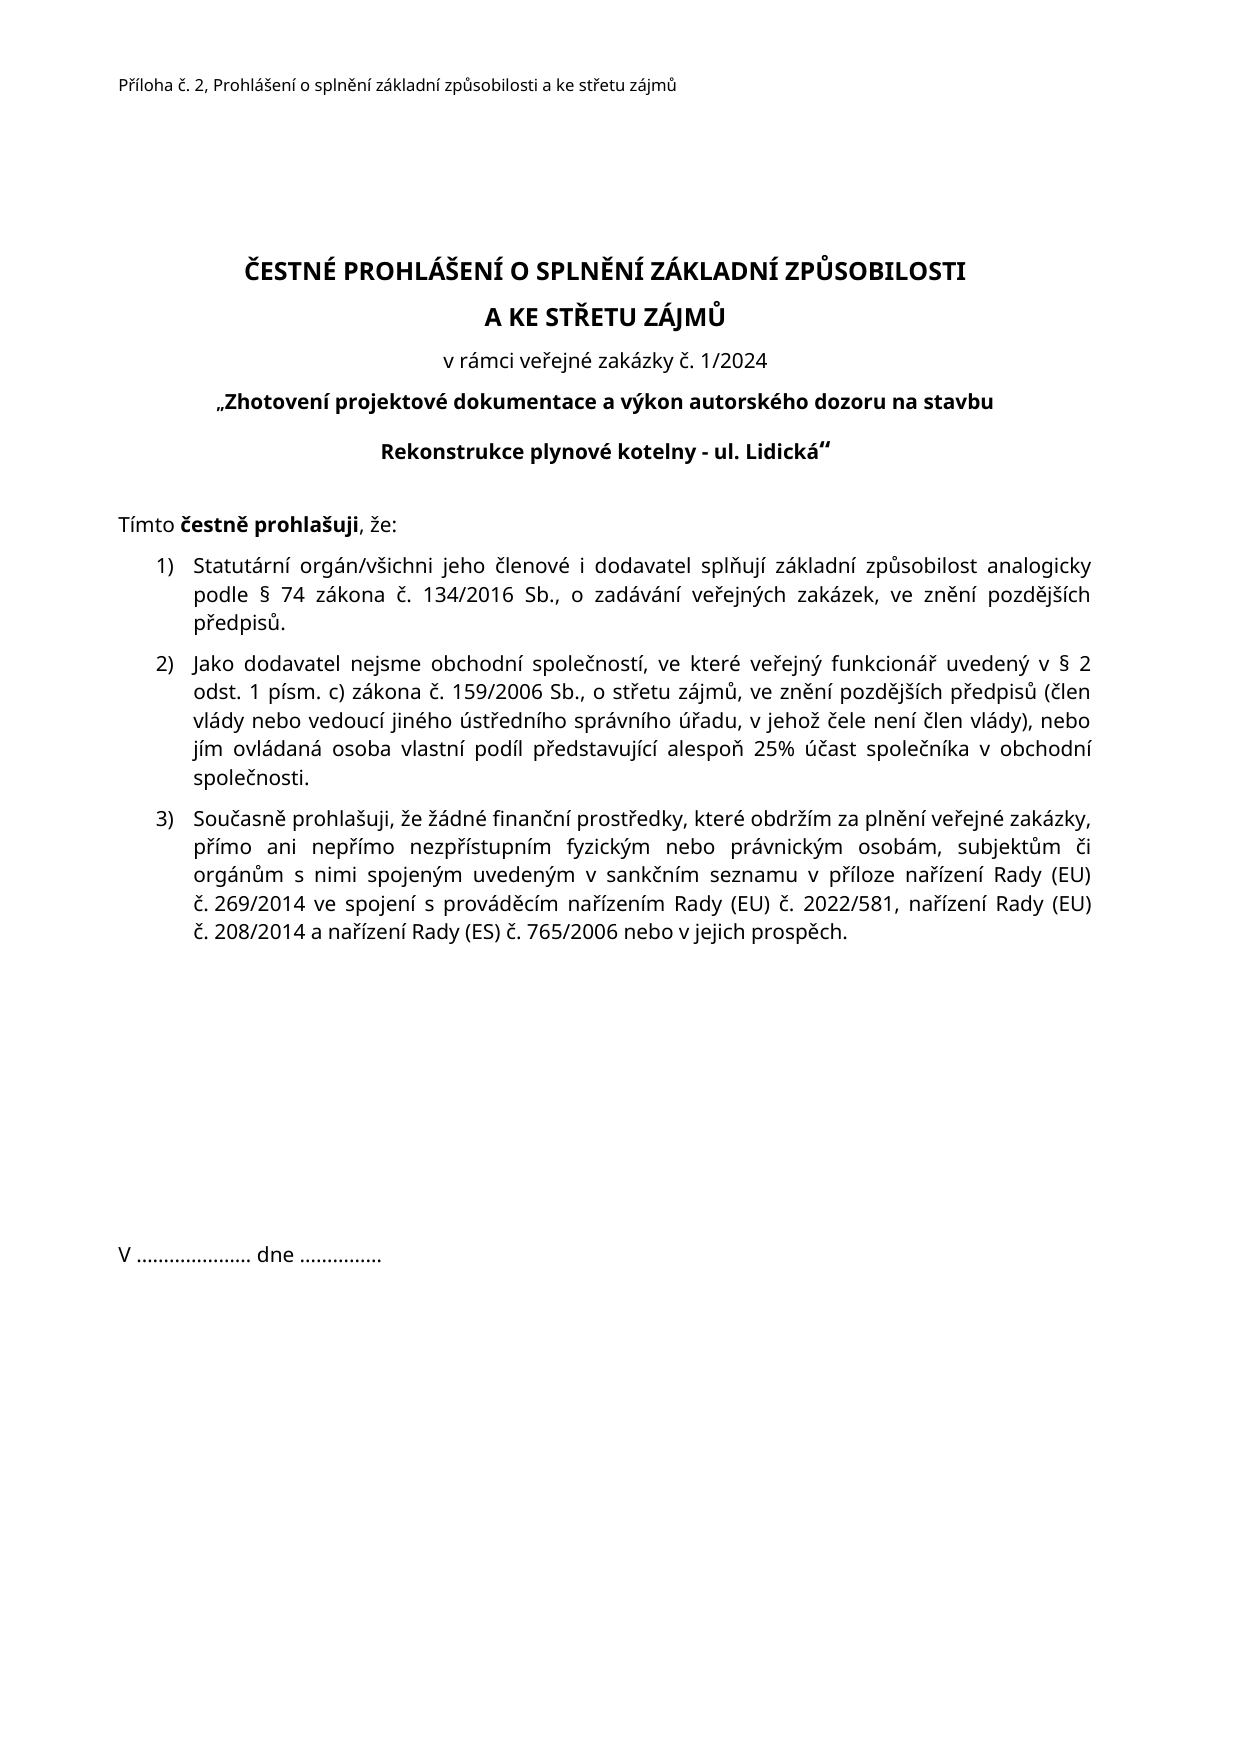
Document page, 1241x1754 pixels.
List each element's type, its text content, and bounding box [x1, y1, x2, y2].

text Rekonstrukce plynové kotelny - ul. Lidická“ [118, 432, 1092, 467]
text A KE STŘETU ZÁJMŮ [118, 300, 1092, 334]
list Jako dodavatel nejsme obchodní společností, ve které veřejný funkcionář uvedený v § 2 odst. 1 písm. c) zákona č. 159/2006 Sb., o střetu zájmů, ve znění pozdějších předpisů (člen vlády nebo vedoucí jiného ústředního správního úřadu, v jehož čele není člen vlády), nebo jím ovládaná osoba vlastní podíl představující alespoň 25% účast společníka v obchodní společnosti. [156, 649, 1092, 791]
text ČESTNÉ PROHLÁŠENÍ O SPLNĚNÍ ZÁKLADNÍ ZPŮSOBILOSTI [118, 253, 1092, 287]
text v rámci veřejné zakázky č. 1/2024 [118, 346, 1092, 375]
list Statutární orgán/všichni jeho členové i dodavatel splňují základní způsobilost analogicky podle § 74 zákona č. 134/2016 Sb., o zadávání veřejných zakázek, ve znění pozdějších předpisů. [156, 551, 1092, 637]
text Tímto čestně prohlašuji, že: [118, 510, 1092, 539]
text „Zhotovení projektové dokumentace a výkon autorského dozoru na stavbu [118, 387, 1092, 416]
list Současně prohlašuji, že žádné finanční prostředky, které obdržím za plnění veřejné zakázky, přímo ani nepřímo nezpřístupním fyzickým nebo právnickým osobám, subjektům či orgánům s nimi spojeným uvedeným v sankčním seznamu v příloze nařízení Rady (EU) č. 269/2014 ve spojení s prováděcím nařízením Rady (EU) č. 2022/581, nařízení Rady (EU) č. 208/2014 a nařízení Rady (ES) č. 765/2006 nebo v jejich prospěch. [156, 804, 1092, 946]
text V ………………… dne …………… [118, 1240, 1092, 1269]
